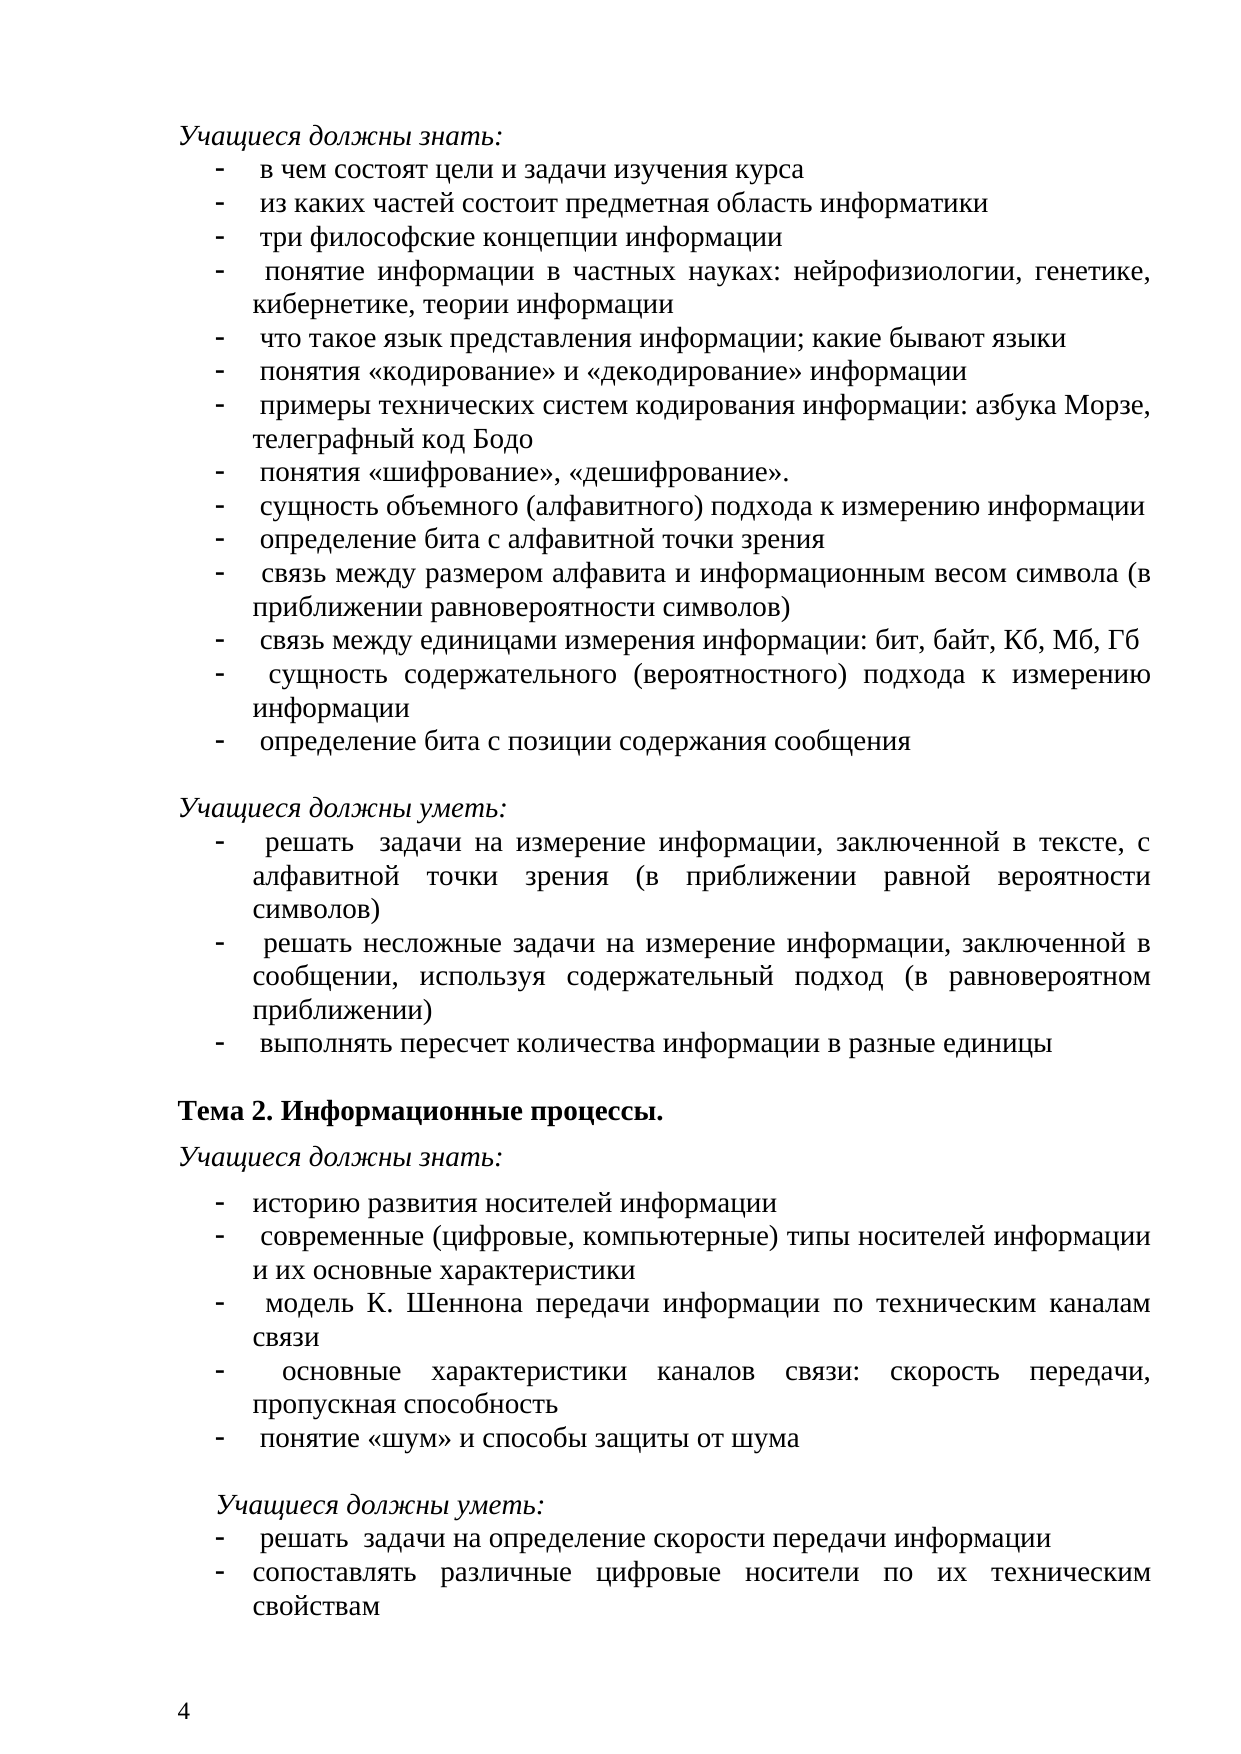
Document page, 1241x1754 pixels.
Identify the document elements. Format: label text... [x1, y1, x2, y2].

list что такое язык представления информации; какие бывают языки [215, 320, 1152, 353]
text Учащиеся должны знать: [177, 118, 1152, 152]
list примеры технических систем кодирования информации: азбука Морзе, телеграфный код Бодо [215, 387, 1152, 454]
list понятия «кодирование» и «декодирование» информации [215, 353, 1152, 387]
text Учащиеся должны уметь: [215, 1487, 1152, 1521]
list три философские концепции информации [215, 219, 1152, 253]
list модель К. Шеннона передачи информации по техническим каналам связи [215, 1286, 1152, 1353]
list понятия «шифрование», «дешифрование». [215, 454, 1152, 488]
list основные характеристики каналов связи: скорость передачи, пропускная способность [215, 1353, 1152, 1420]
list сущность содержательного (вероятностного) подхода к измерению информации [215, 656, 1152, 723]
list связь между единицами измерения информации: бит, байт, Кб, Мб, Гб [215, 622, 1152, 656]
list понятие информации в частных науках: нейрофизиологии, генетике, кибернетике, теории информации [215, 253, 1152, 320]
list современные (цифровые, компьютерные) типы носителей информации и их основные характеристики [215, 1218, 1152, 1286]
list связь между размером алфавита и информационным весом символа (в приближении равновероятности символов) [215, 555, 1152, 622]
list понятие «шум» и способы защиты от шума [215, 1420, 1152, 1453]
list из каких частей состоит предметная область информатики [215, 185, 1152, 219]
list сущность объемного (алфавитного) подхода к измерению информации [215, 488, 1152, 522]
text Учащиеся должны уметь: [177, 790, 1152, 824]
list решать задачи на измерение информации, заключенной в тексте, с алфавитной точки зрения (в приближении равной вероятности символов) [215, 824, 1152, 925]
text Учащиеся должны знать: [177, 1139, 1152, 1172]
list сопоставлять различные цифровые носители по их техническим свойствам [215, 1554, 1152, 1621]
list в чем состоят цели и задачи изучения курса [215, 152, 1152, 185]
list определение бита с алфавитной точки зрения [215, 522, 1152, 555]
list историю развития носителей информации [215, 1185, 1152, 1218]
list решать несложные задачи на измерение информации, заключенной в сообщении, используя содержательный подход (в равновероятном приближении) [215, 925, 1152, 1025]
list выполнять пересчет количества информации в разные единицы [215, 1025, 1152, 1059]
text Тема 2. Информационные процессы. [177, 1093, 1152, 1126]
list решать задачи на определение скорости передачи информации [215, 1521, 1152, 1554]
list определение бита с позиции содержания сообщения [215, 723, 1152, 757]
